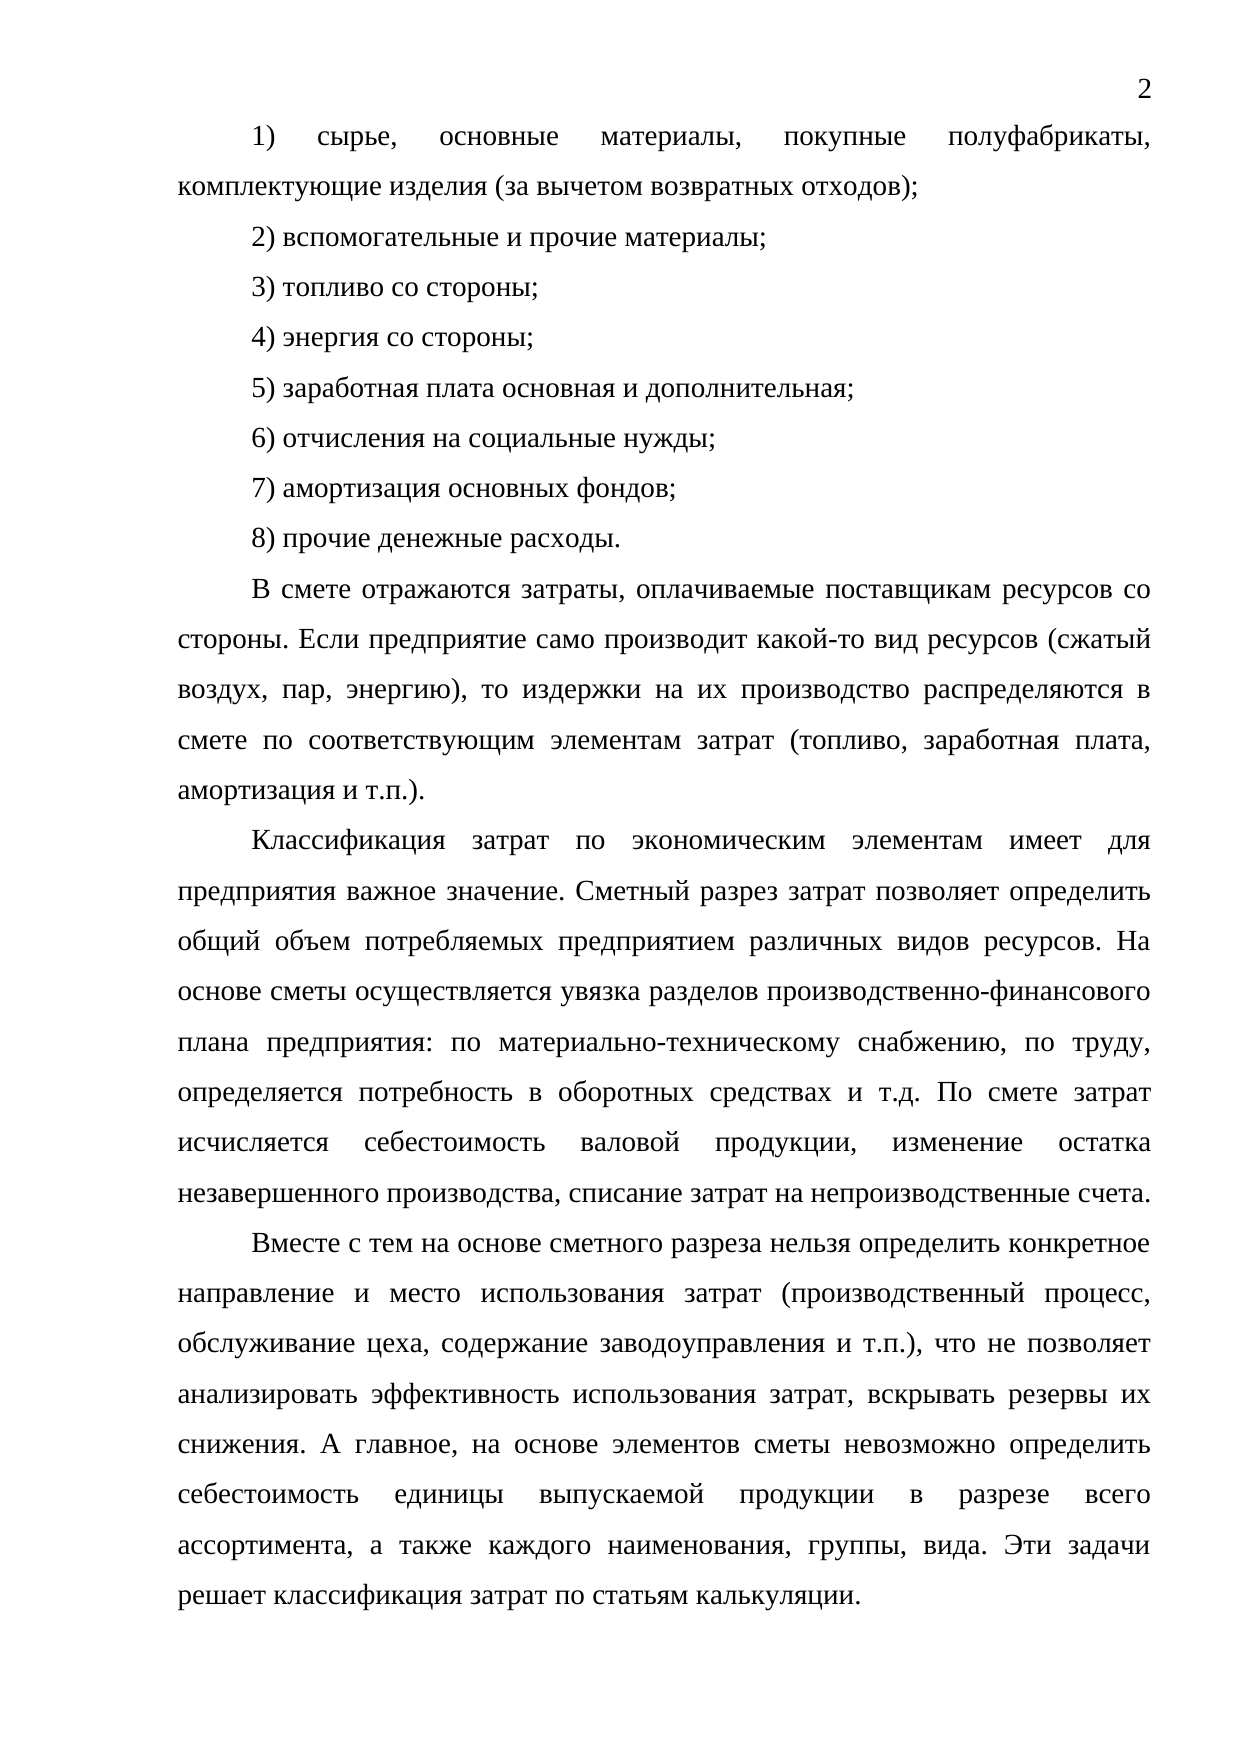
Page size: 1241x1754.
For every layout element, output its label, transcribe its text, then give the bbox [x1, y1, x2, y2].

text 2) вспомогательные и прочие материалы; [177, 219, 1152, 252]
text 6) отчисления на социальные нужды; [177, 420, 1152, 453]
text Вместе с тем на основе сметного разреза нельзя определить конкретное направление и место использования затрат (производственный процесс, обслуживание цеха, содержание заводоуправления и т.п.), что не позволяет анализировать эффективность использования затрат, вскрывать резервы их снижения. А главное, на основе элементов сметы невозможно определить себестоимость единицы выпускаемой продукции в разрезе всего ассортимента, а также каждого наименования, группы, вида. Эти задачи решает классификация затрат по статьям калькуляции. [177, 1225, 1152, 1611]
text 1) сырье, основные материалы, покупные полуфабрикаты, комплектующие изделия (за вычетом возвратных отходов); [177, 118, 1152, 202]
text 5) заработная плата основная и дополнительная; [177, 370, 1152, 403]
text 4) энергия со стороны; [177, 319, 1152, 353]
text Классификация затрат по экономическим элементам имеет для предприятия важное значение. Сметный разрез затрат позволяет определить общий объем потребляемых предприятием различных видов ресурсов. На основе сметы осуществляется увязка разделов производственно-финансового плана предприятия: по материально-техническому снабжению, по труду, определяется потребность в оборотных средствах и т.д. По смете затрат исчисляется себестоимость валовой продукции, изменение остатка незавершенного производства, списание затрат на непроизводственные счета. [177, 822, 1152, 1208]
text 3) топливо со стороны; [177, 269, 1152, 303]
text 7) амортизация основных фондов; [177, 470, 1152, 504]
text 8) прочие денежные расходы. [177, 521, 1152, 554]
text В смете отражаются затраты, оплачиваемые поставщикам ресурсов со стороны. Если предприятие само производит какой-то вид ресурсов (сжатый воздух, пар, энергию), то издержки на их производство распределяются в смете по соответствующим элементам затрат (топливо, заработная плата, амортизация и т.п.). [177, 571, 1152, 806]
